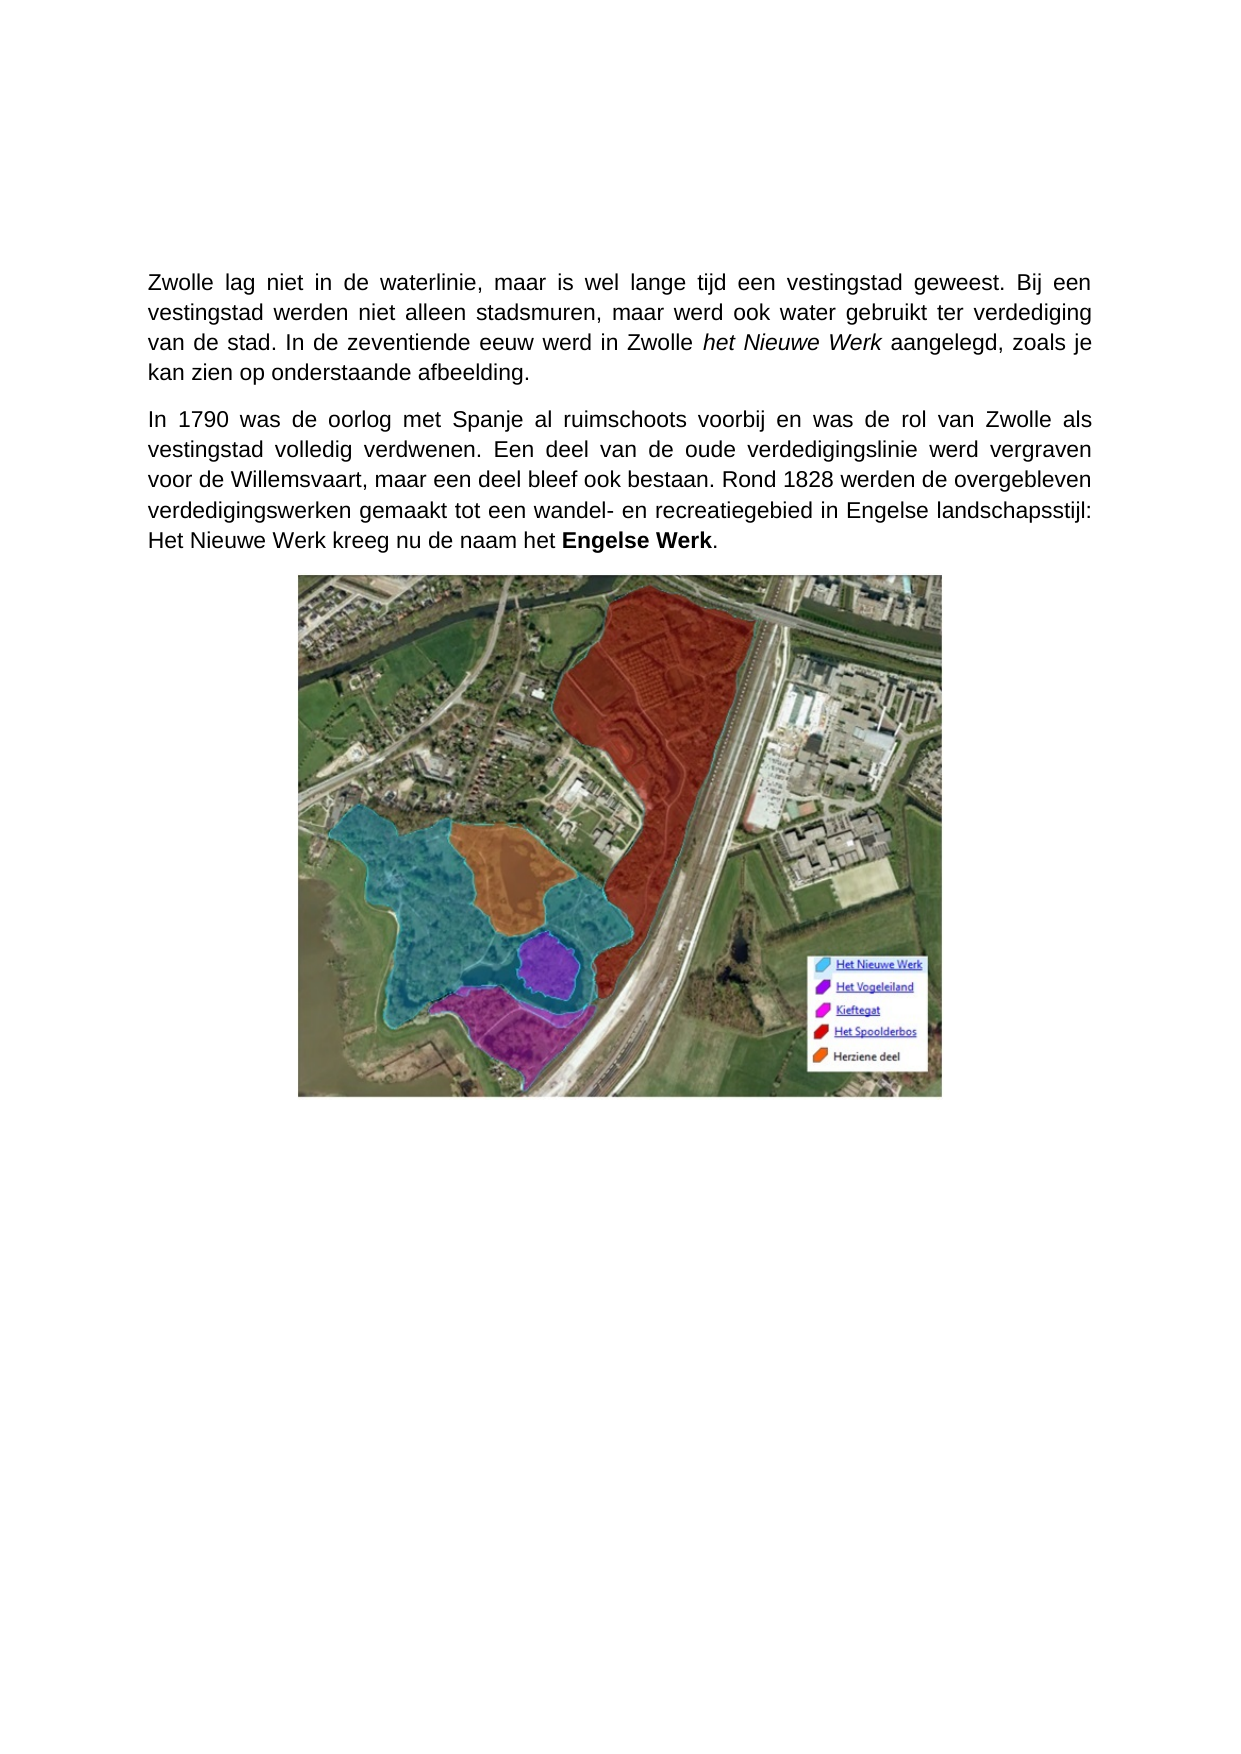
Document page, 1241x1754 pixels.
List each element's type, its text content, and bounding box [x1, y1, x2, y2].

text Zwolle lag niet in de waterlinie, maar is wel lange tijd een vestingstad geweest. Bij een vestingstad werden niet alleen stadsmuren, maar werd ook water gebruikt ter verdediging van de stad. In de zeventiende eeuw werd in Zwolle het Nieuwe Werk aangelegd, zoals je kan zien op onderstaande afbeelding. [148, 268, 1093, 385]
picture [296, 573, 944, 1100]
text In 1790 was de oorlog met Spanje al ruimschoots voorbij en was de rol van Zwolle als vestingstad volledig verdwenen. Een deel van de oude verdedigingslinie werd vergraven voor de Willemsvaart, maar een deel bleef ook bestaan. Rond 1828 werden de overgebleven verdedigingswerken gemaakt tot een wandel- en recreatiegebied in Engelse landschapsstijl: Het Nieuwe Werk kreeg nu de naam het Engelse Werk. [148, 406, 1093, 553]
